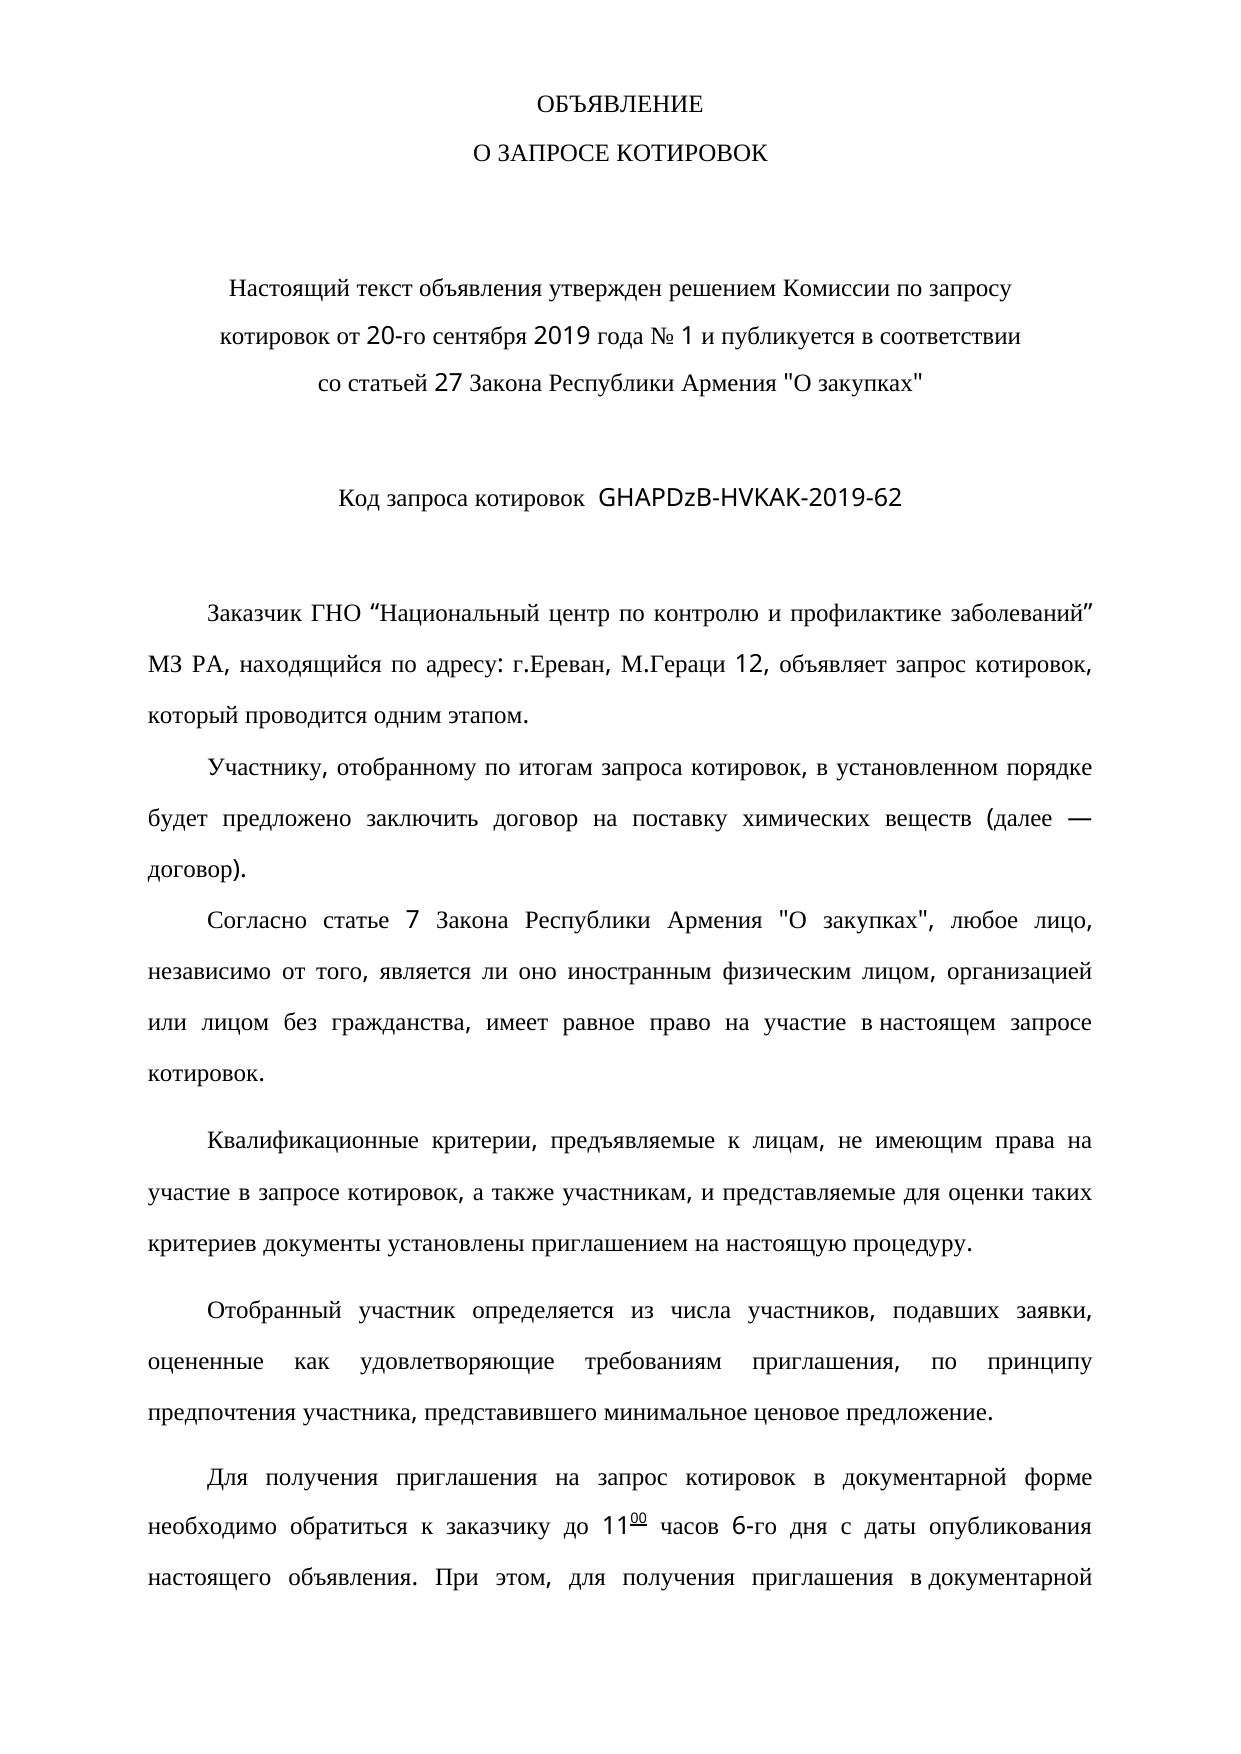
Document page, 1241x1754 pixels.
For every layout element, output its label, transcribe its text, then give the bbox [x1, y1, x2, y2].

text Настоящий текст объявления утвержден решением Комиссии по запросу котировок от 20-го сентября 2019 года № 1 и публикуется в соответствии со статьей 27 Закона Республики Армения "О закупках" [207, 270, 1034, 399]
text Заказчик ГНО “Национальный центр по контролю и профилактике заболеваний” МЗ РА, находящийся по адресу: г.Ереван, М.Гераци 12, объявляет запрос котировок, который проводится одним этапом. [148, 595, 1092, 731]
text ОБЪЯВЛЕНИЕ О ЗАПРОСЕ КОТИРОВОК [207, 89, 1034, 168]
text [148, 1462, 1092, 1592]
text Согласно статье 7 Закона Республики Армения "О закупках", любое лицо, независимо от того, является ли оно иностранным физическим лицом, организацией или лицом без гражданства, имеет равное право на участие в настоящем запросе котировок. [148, 901, 1092, 1088]
text Код запроса котировок GHAPDzB-HVKAK-2019-62 [207, 480, 1034, 514]
text Участнику, отобранному по итогам запроса котировок, в установленном порядке будет предложено заключить договор на поставку химических веществ (далее — договор). [148, 748, 1092, 884]
text Отобранный участник определяется из числа участников, подавших заявки, оцененные как удовлетворяющие требованиям приглашения, по принципу предпочтения участника, представившего минимальное ценовое предложение. [148, 1292, 1092, 1428]
text Квалификационные критерии, предъявляемые к лицам, не имеющим права на участие в запросе котировок, а также участникам, и представляемые для оценки таких критериев документы установлены приглашением на настоящую процедуру. [148, 1122, 1092, 1258]
